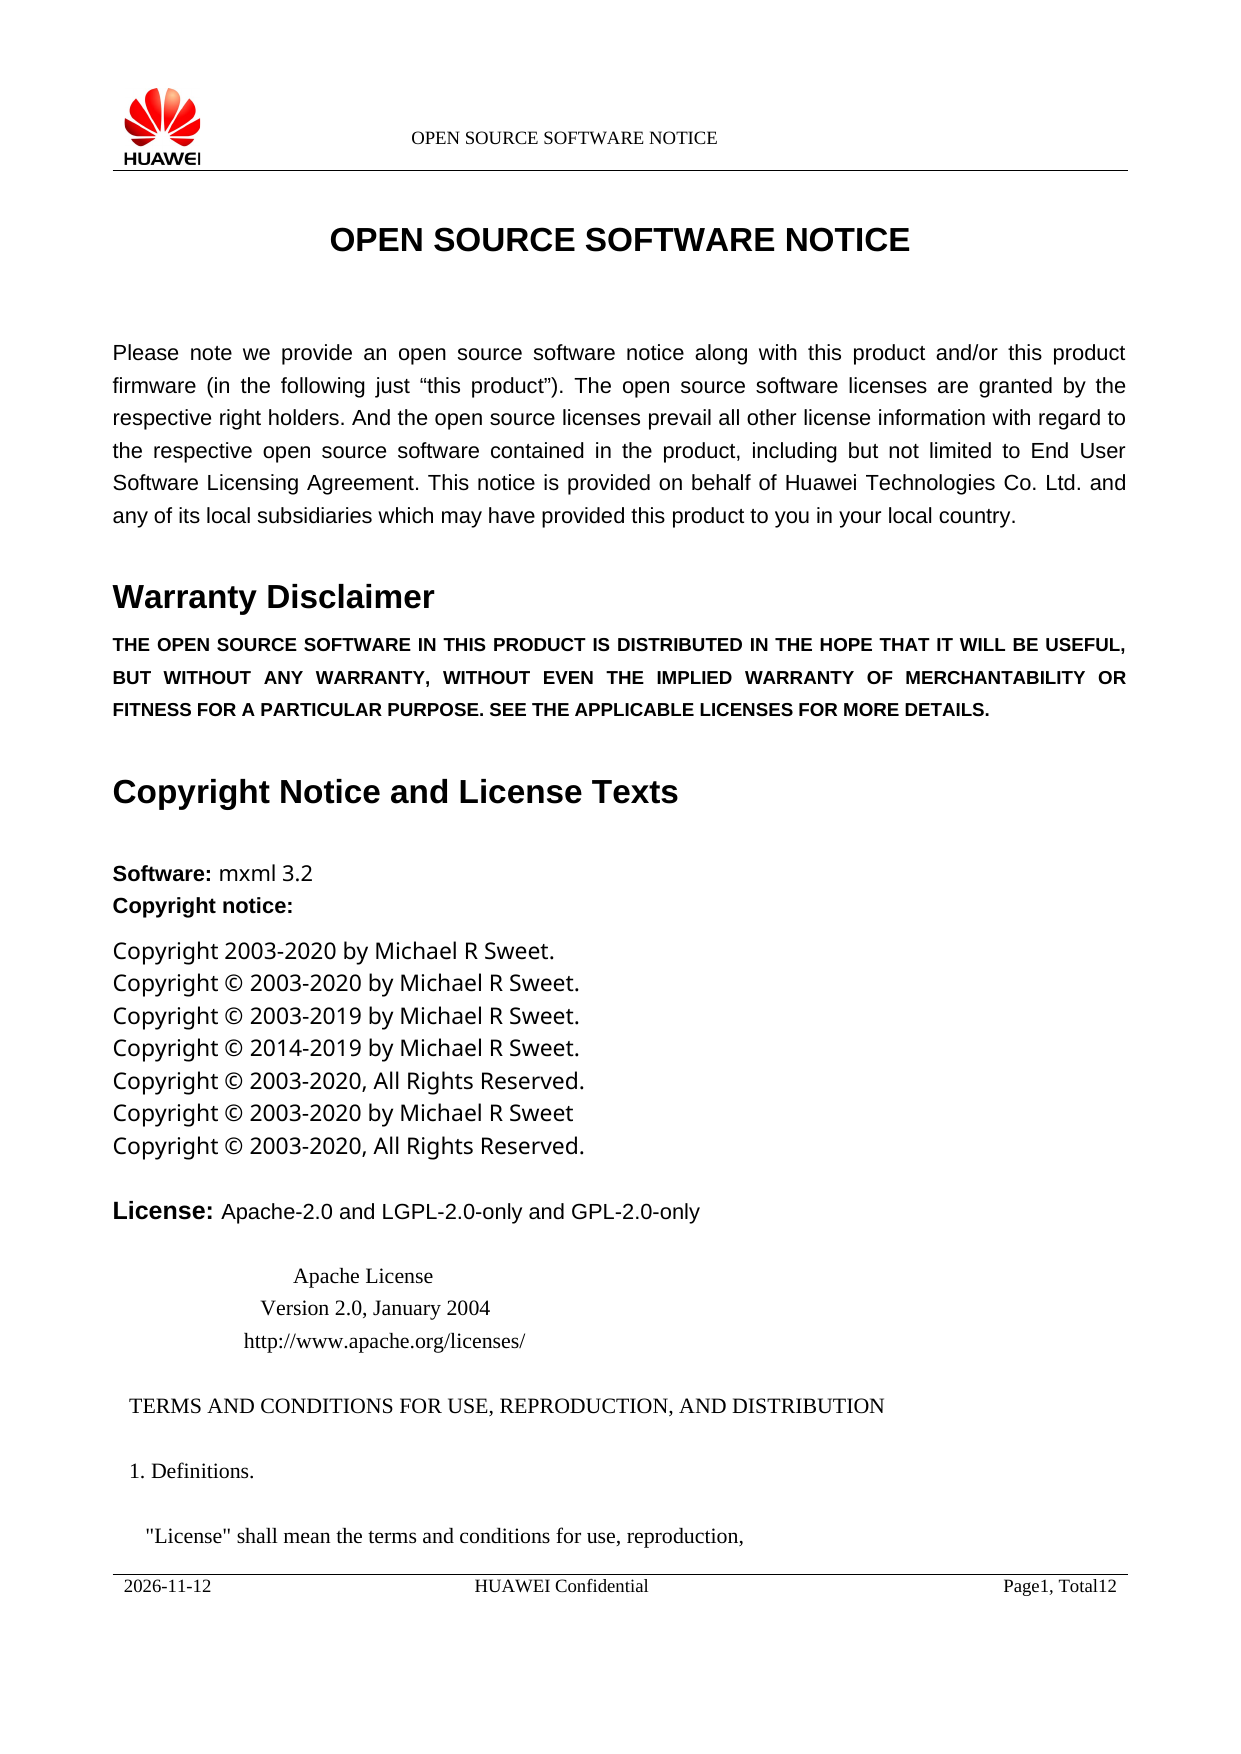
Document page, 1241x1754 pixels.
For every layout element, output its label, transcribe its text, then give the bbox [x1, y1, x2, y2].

text Copyright 2003-2020 by Michael R Sweet. Copyright © 2003-2020 by Michael R Sweet. Copyright © 2003-2019 by Michael R Sweet. Copyright © 2014-2019 by Michael R Sweet. Copyright © 2003-2020, All Rights Reserved. Copyright © 2003-2020 by Michael R Sweet Copyright © 2003-2020, All Rights Reserved. [112, 934, 1128, 1194]
text Please note we provide an open source software notice along with this product and/or this product firmware (in the following just “this product”). The open source software licenses are granted by the respective right holders. And the open source licenses prevail all other license information with regard to the respective open source software contained in the product, including but not limited to End User Software Licensing Agreement. This notice is provided on behalf of Huawei Technologies Co. Ltd. and any of its local subsidiaries which may have provided this product to you in your local country. [112, 336, 1128, 531]
picture [124, 88, 201, 165]
text License: Apache-2.0 and LGPL-2.0-only and GPL-2.0-only [112, 1194, 1128, 1226]
text Copyright notice: [112, 889, 1128, 921]
text The open source software in this product is distributed in the hope that it will be useful, but WITHOUT ANY WARRANTY, without even the implied warranty of MERCHANTABILITY or FITNESS FOR A PARTICULAR PURPOSE. See the applicable licenses for more details. [112, 629, 1128, 726]
text Warranty Disclaimer [112, 564, 1128, 629]
text OPEN SOURCE SOFTWARE NOTICE [112, 206, 1128, 271]
text Copyright Notice and License Texts [112, 759, 1128, 824]
title Software: mxml 3.2 [112, 856, 1128, 889]
